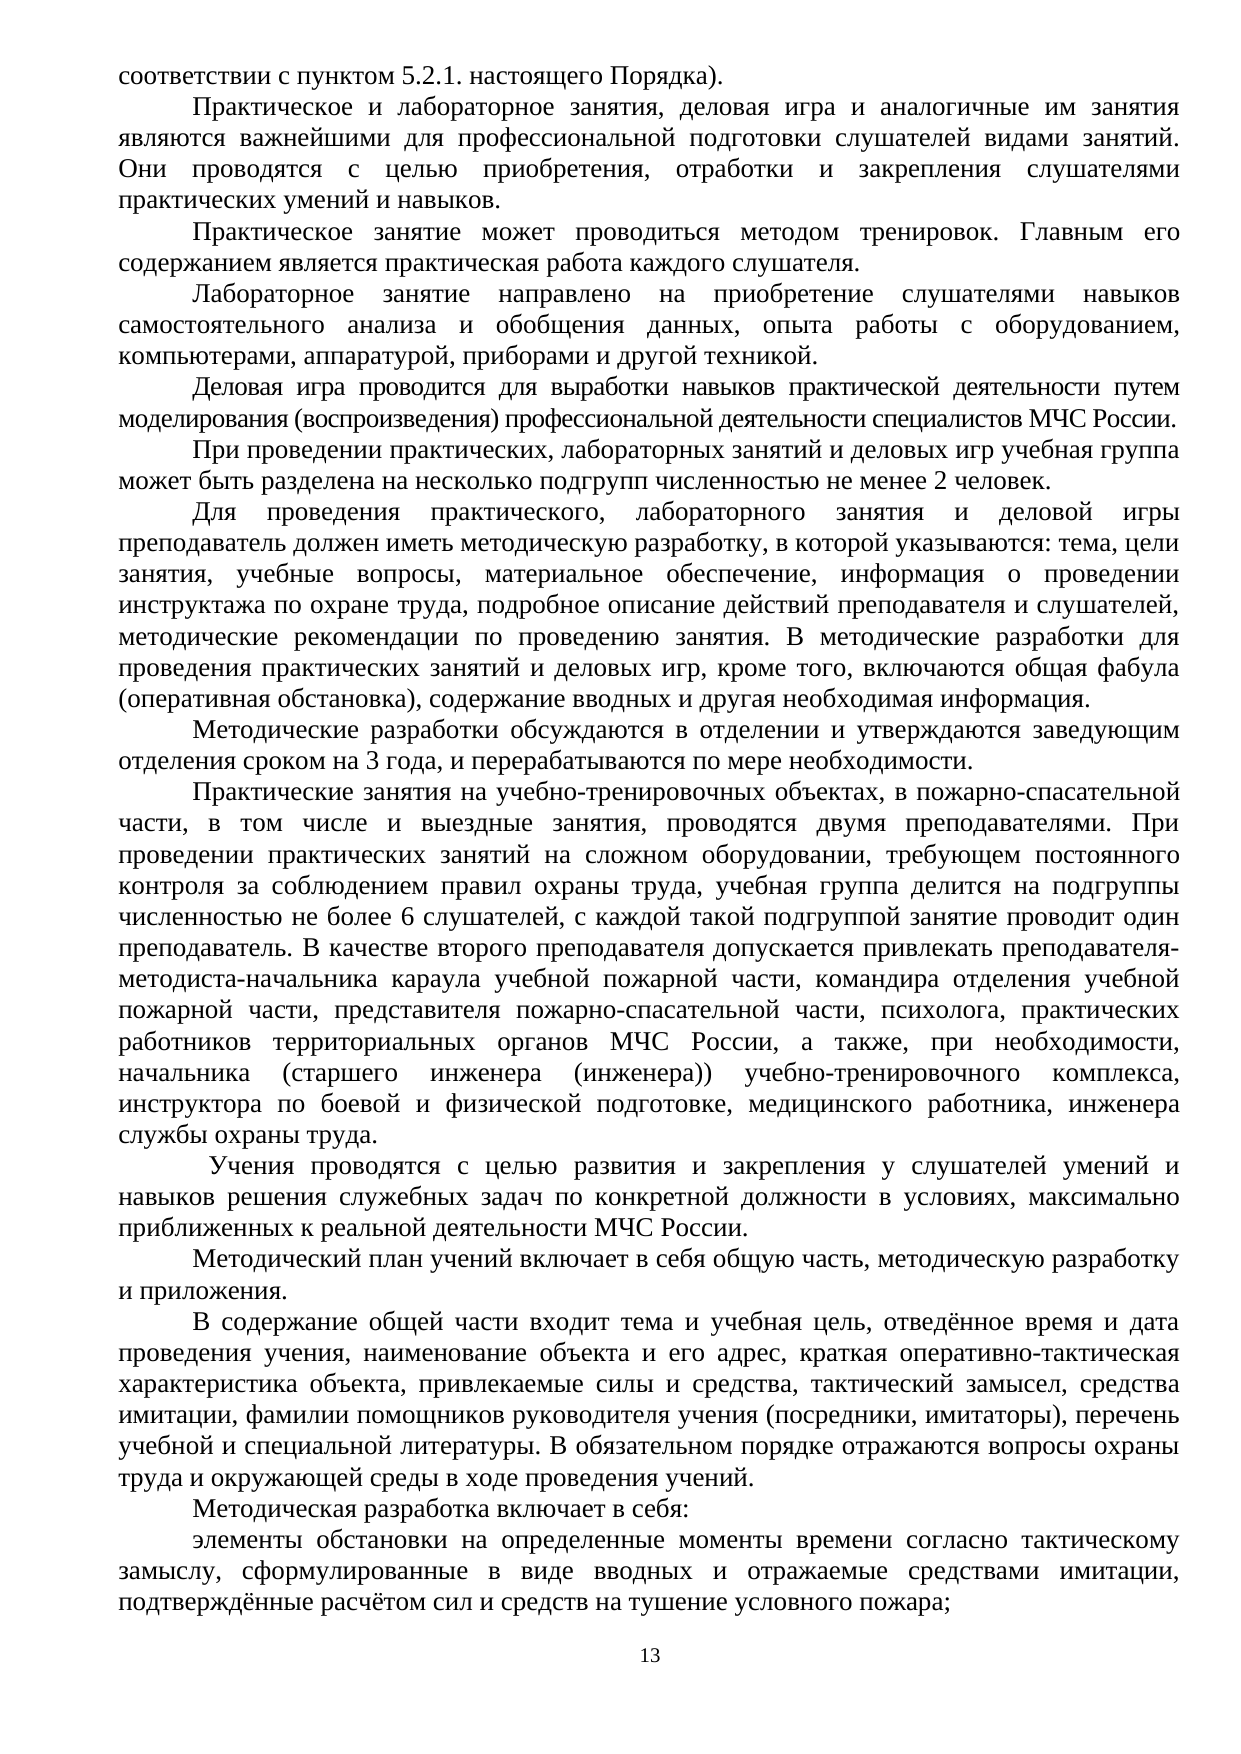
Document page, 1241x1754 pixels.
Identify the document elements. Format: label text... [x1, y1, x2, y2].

text Методические разработки обсуждаются в отделении и утверждаются заведующим отделения сроком на 3 года, и перерабатываются по мере необходимости. [118, 713, 1181, 775]
text Учения проводятся с целью развития и закрепления у слушателей умений и навыков решения служебных задач по конкретной должности в условиях, максимально приближенных к реальной деятельности МЧС России. [118, 1149, 1181, 1243]
text элементы обстановки на определенные моменты времени согласно тактическому замыслу, сформулированные в виде вводных и отражаемые средствами имитации, подтверждённые расчётом сил и средств на тушение условного пожара; [118, 1523, 1181, 1616]
text Практические занятия на учебно-тренировочных объектах, в пожарно-спасательной части, в том числе и выездные занятия, проводятся двумя преподавателями. При проведении практических занятий на сложном оборудовании, требующем постоянного контроля за соблюдением правил охраны труда, учебная группа делится на подгруппы численностью не более 6 слушателей, с каждой такой подгруппой занятие проводит один преподаватель. В качестве второго преподавателя допускается привлекать преподавателя-методиста-начальника караула учебной пожарной части, командира отделения учебной пожарной части, представителя пожарно-спасательной части, психолога, практических работников территориальных органов МЧС России, а также, при необходимости, начальника (старшего инженера (инженера)) учебно-тренировочного комплекса, инструктора по боевой и физической подготовке, медицинского работника, инженера службы охраны труда. [118, 775, 1181, 1149]
text Методическая разработка включает в себя: [118, 1492, 1181, 1523]
text При проведении практических, лабораторных занятий и деловых игр учебная группа может быть разделена на несколько подгрупп численностью не менее 2 человек. [118, 433, 1181, 495]
text Для проведения практического, лабораторного занятия и деловой игры преподаватель должен иметь методическую разработку, в которой указываются: тема, цели занятия, учебные вопросы, материальное обеспечение, информация о проведении инструктажа по охране труда, подробное описание действий преподавателя и слушателей, методические рекомендации по проведению занятия. В методические разработки для проведения практических занятий и деловых игр, кроме того, включаются общая фабула (оперативная обстановка), содержание вводных и другая необходимая информация. [118, 495, 1181, 713]
text Методический план учений включает в себя общую часть, методическую разработку и приложения. [118, 1243, 1181, 1305]
text Деловая игра проводится для выработки навыков практической деятельности путем моделирования (воспроизведения) профессиональной деятельности специалистов МЧС России. [118, 371, 1181, 433]
text Практическое занятие может проводиться методом тренировок. Главным его содержанием является практическая работа каждого слушателя. [118, 215, 1181, 277]
text Лабораторное занятие направлено на приобретение слушателями навыков самостоятельного анализа и обобщения данных, опыта работы с оборудованием, компьютерами, аппаратурой, приборами и другой техникой. [118, 277, 1181, 371]
text В содержание общей части входит тема и учебная цель, отведённое время и дата проведения учения, наименование объекта и его адрес, краткая оперативно-тактическая характеристика объекта, привлекаемые силы и средства, тактический замысел, средства имитации, фамилии помощников руководителя учения (посредники, имитаторы), перечень учебной и специальной литературы. В обязательном порядке отражаются вопросы охраны труда и окружающей среды в ходе проведения учений. [118, 1305, 1181, 1492]
text Практическое и лабораторное занятия, деловая игра и аналогичные им занятия являются важнейшими для профессиональной подготовки слушателей видами занятий. Они проводятся с целью приобретения, отработки и закрепления слушателями практических умений и навыков. [118, 90, 1181, 215]
